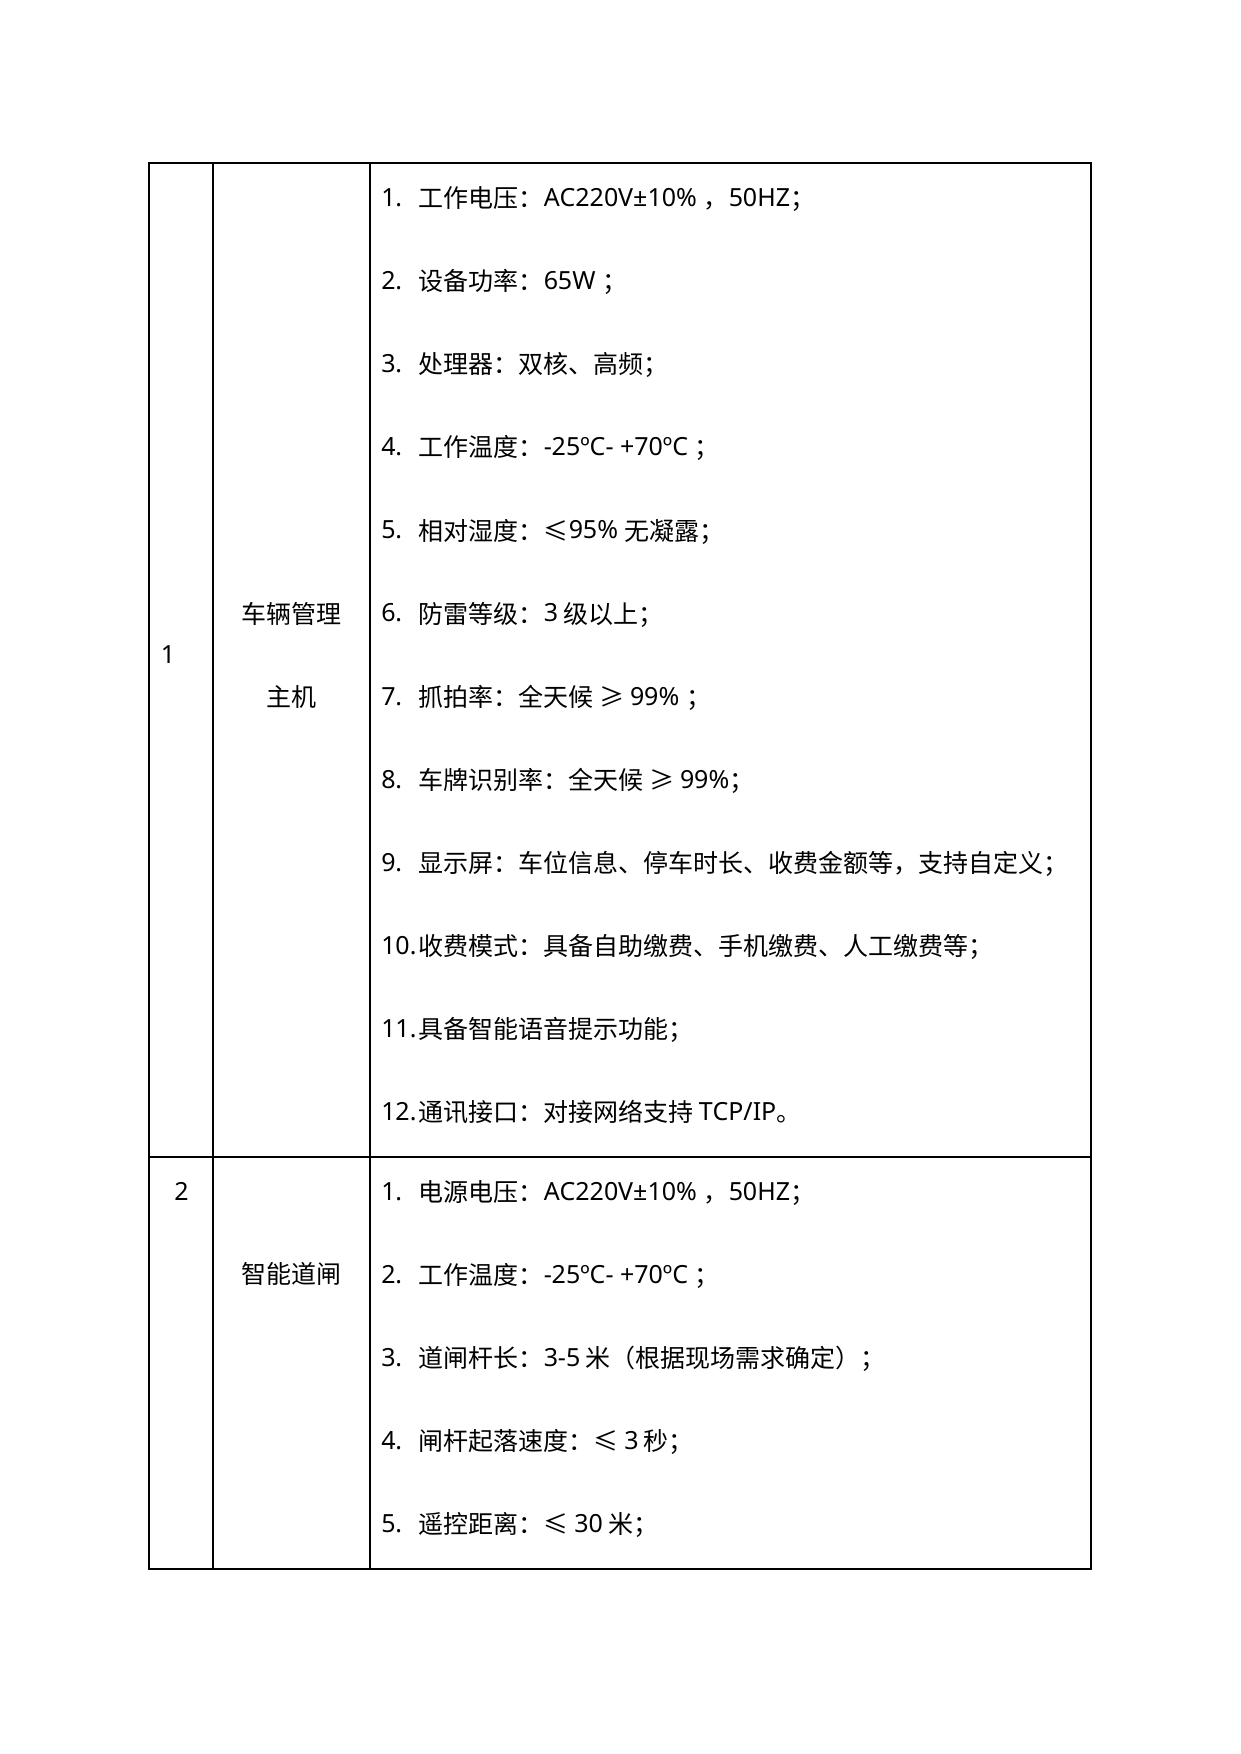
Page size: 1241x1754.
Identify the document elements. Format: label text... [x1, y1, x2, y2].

table_cell 2 [150, 1158, 212, 1568]
table_cell 车辆管理 主机 [214, 164, 369, 1156]
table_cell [371, 1158, 1090, 1568]
table_cell 1 [150, 164, 212, 1156]
table_cell 工作电压：AC220V±10% ，50HZ； 设备功率：65W ； 处理器：双核、高频； 工作温度：-25ºC- +70ºC ； 相对湿度：≤95% 无凝露； 防雷等级：3级以上； 抓拍率：全天候 ≥ 99% ； 车牌识别率：全天候 ≥ 99%； 显示屏：车位信息、停车时长、收费金额等，支持自定义； 收费模式：具备自助缴费、手机缴费、人工缴费等； 具备智能语音提示功能； 通讯接口：对接网络支持TCP/IP。 [371, 164, 1090, 1156]
table_cell 智能道闸 [214, 1158, 369, 1568]
